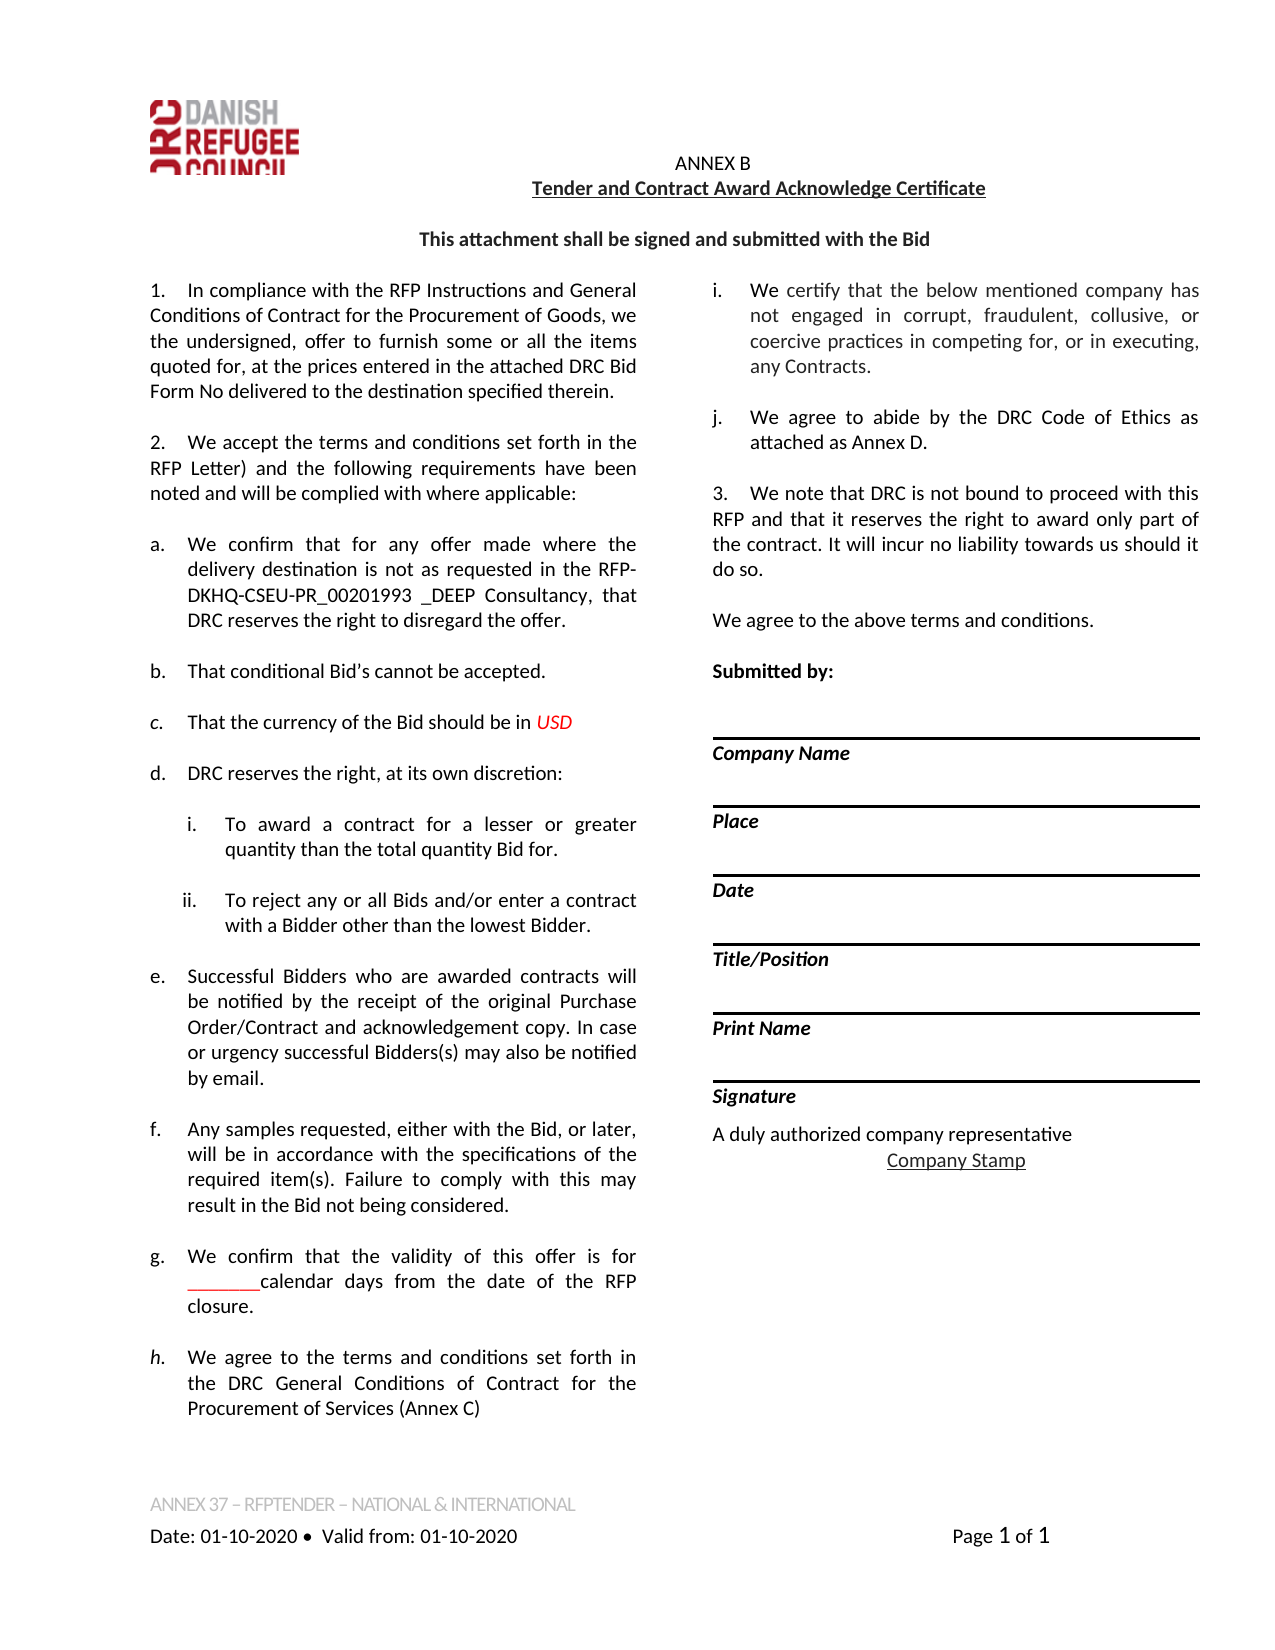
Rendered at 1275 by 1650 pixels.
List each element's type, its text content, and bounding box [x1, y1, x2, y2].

text Submitted by: [712, 658, 1200, 684]
text Date [712, 877, 1200, 903]
list In compliance with the RFP Instructions and General Conditions of Contract for the Procurement of Goods, we the undersigned, offer to furnish some or all the items quoted for, at the prices entered in the attached DRC Bid Form No delivered to the destination specified therein. [150, 277, 637, 404]
picture [150, 100, 299, 175]
text Signature [712, 1083, 1200, 1109]
list We note that DRC is not bound to proceed with this RFP and that it reserves the right to award only part of the contract. It will incur no liability towards us should it do so. [712, 480, 1200, 582]
text Title/Position [712, 946, 1200, 971]
list That the currency of the Bid should be in USD [150, 709, 637, 734]
list DRC reserves the right, at its own discretion: [150, 760, 637, 785]
list To award a contract for a lesser or greater quantity than the total quantity Bid for. [197, 811, 637, 862]
list We certify that the below mentioned company has not engaged in corrupt, fraudulent, collusive, or coercive practices in competing for, or in executing, any Contracts. [712, 277, 1200, 379]
list Successful Bidders who are awarded contracts will be notified by the receipt of the original Purchase Order/Contract and acknowledgement copy. In case or urgency successful Bidders(s) may also be notified by email. [150, 963, 637, 1090]
list To reject any or all Bids and/or enter a contract with a Bidder other than the lowest Bidder. [197, 887, 637, 938]
list We confirm that the validity of this offer is for _______calendar days from the date of the RFP closure. [150, 1243, 637, 1319]
list We confirm that for any offer made where the delivery destination is not as requested in the RFP-DKHQ-CSEU-PR_00201993 _DEEP Consultancy, that DRC reserves the right to disregard the offer. [150, 531, 637, 633]
text We agree to the above terms and conditions. [712, 607, 1200, 633]
text Print Name [712, 1015, 1200, 1040]
list We agree to abide by the DRC Code of Ethics as attached as Annex D. [712, 404, 1200, 455]
list We accept the terms and conditions set forth in the RFP Letter) and the following requirements have been noted and will be complied with where applicable: [150, 429, 637, 506]
text This attachment shall be signed and submitted with the Bid [150, 226, 1200, 252]
text Company Name [712, 740, 1200, 765]
list We agree to the terms and conditions set forth in the DRC General Conditions of Contract for the Procurement of Services (Annex C) [150, 1344, 637, 1421]
text Place [712, 808, 1200, 834]
text ANNEX B [600, 150, 1200, 175]
text Company Stamp [712, 1147, 1200, 1172]
list That conditional Bid’s cannot be accepted. [150, 658, 637, 684]
text Tender and Contract Award Acknowledge Certificate [150, 175, 1200, 201]
list Any samples requested, either with the Bid, or later, will be in accordance with the specifications of the required item(s). Failure to comply with this may result in the Bid not being considered. [150, 1116, 637, 1217]
text A duly authorized company representative [712, 1122, 1200, 1147]
